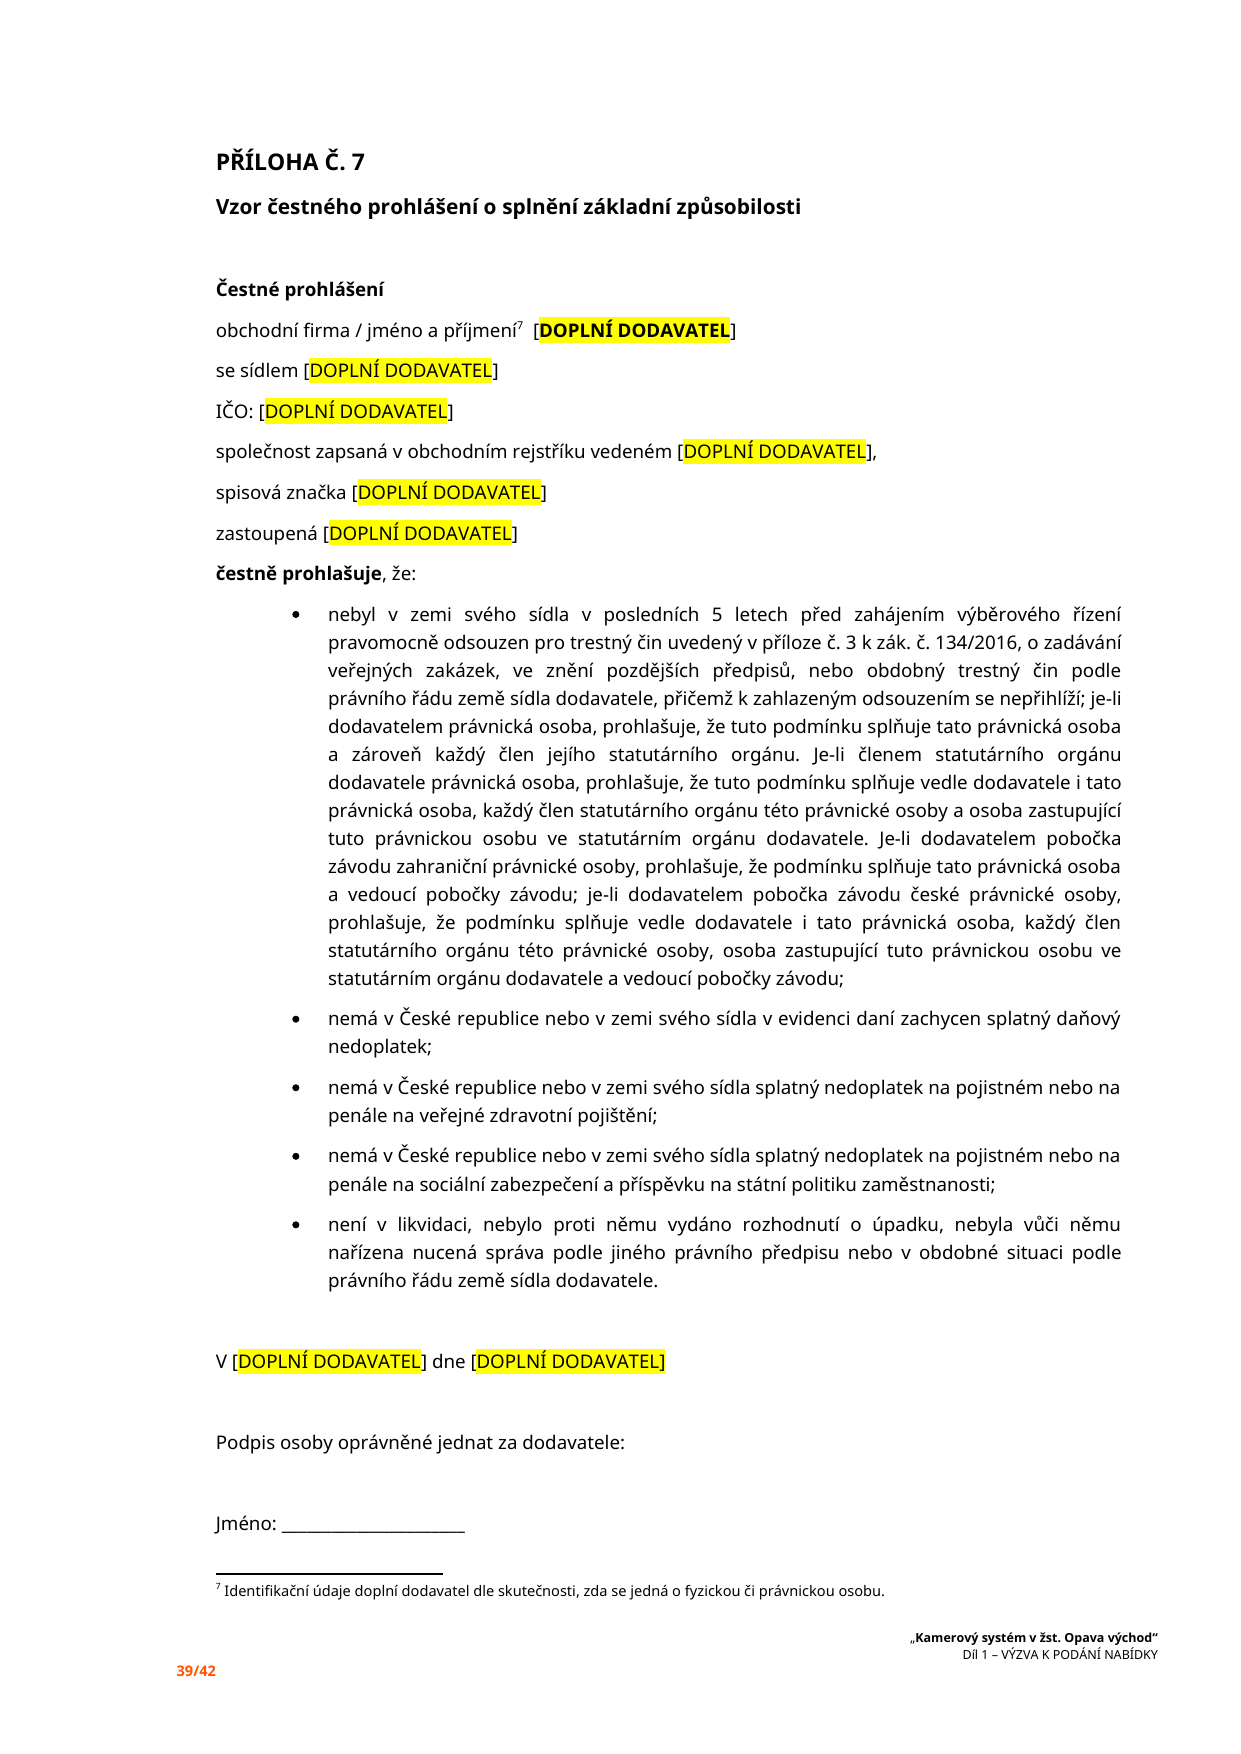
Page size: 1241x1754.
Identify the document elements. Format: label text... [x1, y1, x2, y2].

text společnost zapsaná v obchodním rejstříku vedeném [DOPLNÍ DODAVATEL], [866, 439, 1122, 464]
text spisová značka [DOPLNÍ DODAVATEL] [541, 479, 1122, 505]
text obchodní firma / jméno a příjmení [DOPLNÍ DODAVATEL] [730, 317, 1122, 343]
text Čestné prohlášení [216, 277, 1122, 302]
text není v likvidaci, nebylo proti němu vydáno rozhodnutí o úpadku, nebyla vůči němu nařízena nucená správa podle jiného právního předpisu nebo v obdobné situaci podle právního řádu země sídla dodavatele. [292, 1211, 1122, 1293]
text se sídlem [DOPLNÍ DODAVATEL] [492, 358, 1122, 383]
text IČO: [DOPLNÍ DODAVATEL] [447, 398, 1122, 424]
text V [DOPLNÍ DODAVATEL] dne [DOPLNÍ DODAVATEL] [216, 1348, 1122, 1374]
text nemá v České republice nebo v zemi svého sídla splatný nedoplatek na pojistném nebo na penále na veřejné zdravotní pojištění; [292, 1074, 1122, 1128]
text Vzor čestného prohlášení o splnění základní způsobilosti [216, 192, 1122, 221]
text čestně prohlašuje, že: [216, 560, 1122, 586]
text obchodní firma / jméno a příjmení [DOPLNÍ DODAVATEL] [216, 317, 539, 343]
text spisová značka [DOPLNÍ DODAVATEL] [216, 479, 358, 505]
text Jméno: ______________________ [216, 1511, 1122, 1536]
text nemá v České republice nebo v zemi svého sídla v evidenci daní zachycen splatný daňový nedoplatek; [292, 1006, 1122, 1059]
text nemá v České republice nebo v zemi svého sídla splatný nedoplatek na pojistném nebo na penále na sociální zabezpečení a příspěvku na státní politiku zaměstnanosti; [292, 1143, 1122, 1196]
text zastoupená [DOPLNÍ DODAVATEL] [512, 520, 1122, 545]
text nebyl v zemi svého sídla v posledních 5 letech před zahájením výběrového řízení pravomocně odsouzen pro trestný čin uvedený v příloze č. 3 k zák. č. 134/2016, o zadávání veřejných zakázek, ve znění pozdějších předpisů, nebo obdobný trestný čin podle právního řádu země sídla dodavatele, přičemž k zahlazeným odsouzením se nepřihlíží; je-li dodavatelem právnická osoba, prohlašuje, že tuto podmínku splňuje tato právnická osoba a zároveň každý člen jejího statutárního orgánu. Je-li členem statutárního orgánu dodavatele právnická osoba, prohlašuje, že tuto podmínku splňuje vedle dodavatele i tato právnická osoba, každý člen statutárního orgánu této právnické osoby a osoba zastupující tuto právnickou osobu ve statutárním orgánu dodavatele. Je-li dodavatelem pobočka závodu zahraniční právnické osoby, prohlašuje, že podmínku splňuje tato právnická osoba a vedoucí pobočky závodu; je-li dodavatelem pobočka závodu české právnické osoby, prohlašuje, že podmínku splňuje vedle dodavatele i tato právnická osoba, každý člen statutárního orgánu této právnické osoby, osoba zastupující tuto právnickou osobu ve statutárním orgánu dodavatele a vedoucí pobočky závodu; [292, 601, 1122, 991]
text Příloha č. 7 [216, 146, 1122, 177]
text Podpis osoby oprávněné jednat za dodavatele: [216, 1429, 1122, 1455]
text společnost zapsaná v obchodním rejstříku vedeném [DOPLNÍ DODAVATEL], [216, 439, 683, 464]
text se sídlem [DOPLNÍ DODAVATEL] [216, 358, 309, 383]
text zastoupená [DOPLNÍ DODAVATEL] [216, 520, 329, 545]
